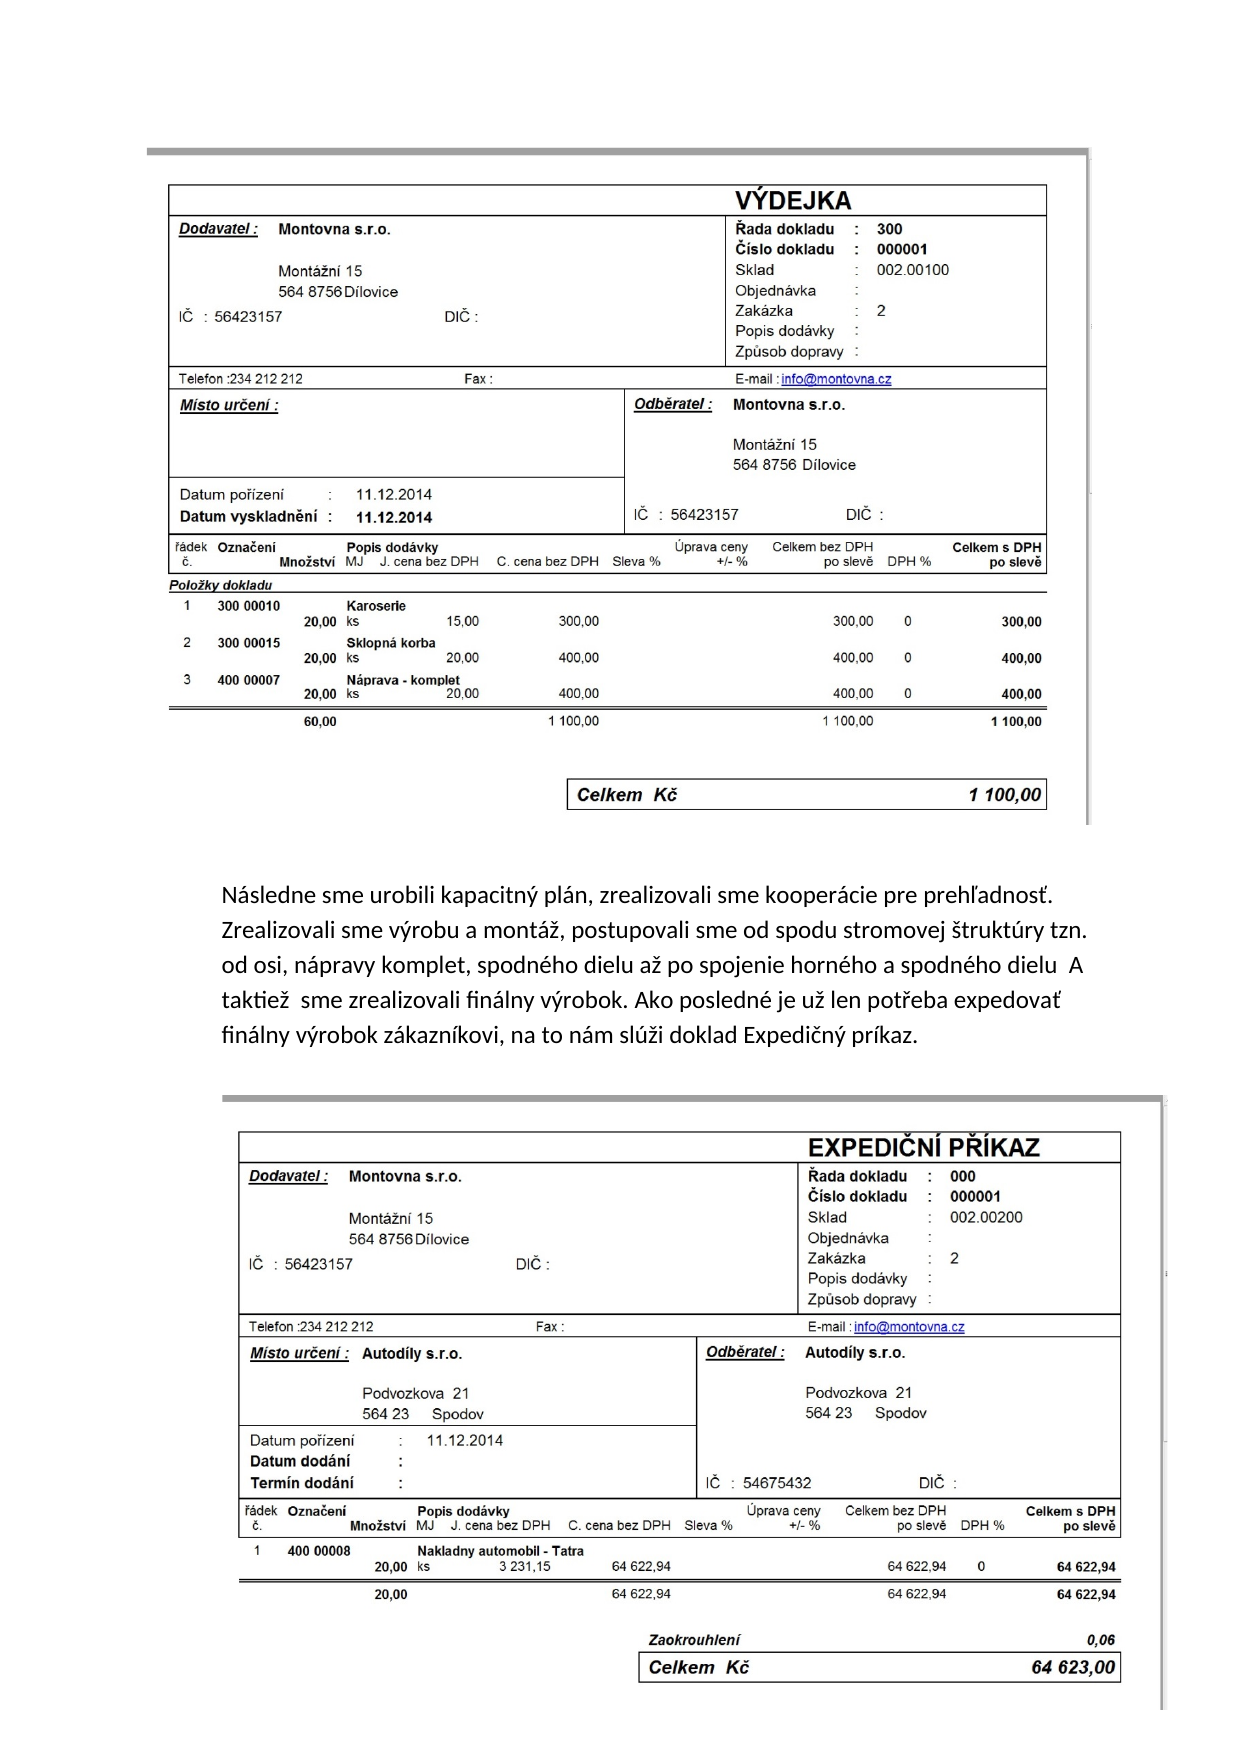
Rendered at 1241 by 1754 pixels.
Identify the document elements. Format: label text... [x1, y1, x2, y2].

picture [222, 1095, 1168, 1710]
text Následne sme urobili kapacitný plán, zrealizovali sme kooperácie pre prehľadnosť. Zrealizovali sme výrobu a montáž, postupovali sme od spodu stromovej štruktúry tzn. od osi, nápravy komplet, spodného dielu až po spojenie horného a spodného dielu A taktiež sme zrealizovali finálny výrobok. Ako posledné je už len potřeba expedovať finálny výrobok zákazníkovi, na to nám slúži doklad Expedičný príkaz. [221, 879, 1093, 1050]
picture [146, 147, 1092, 825]
